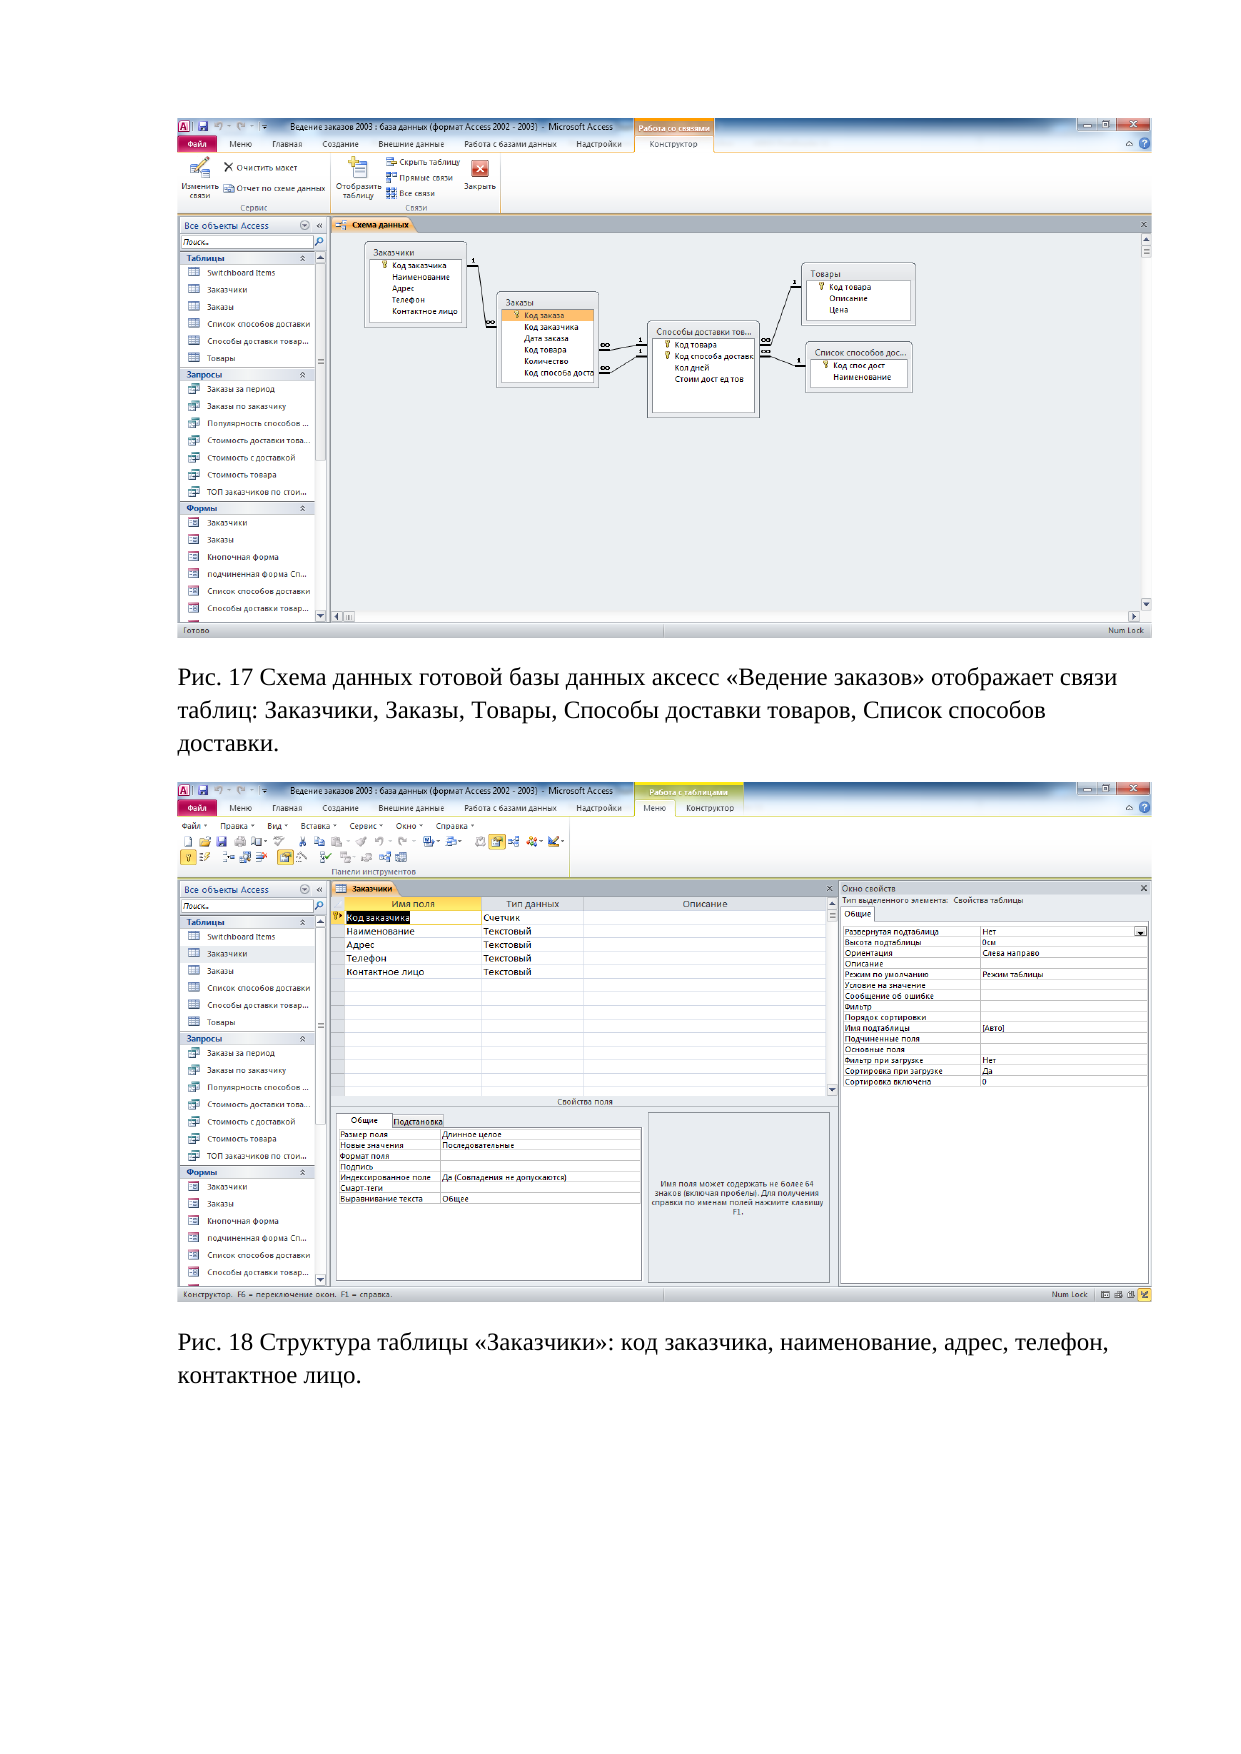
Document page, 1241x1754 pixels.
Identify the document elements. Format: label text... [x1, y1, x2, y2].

picture [177, 118, 1152, 638]
picture [177, 782, 1152, 1302]
text Рис. 18 Структура таблицы «Заказчики»: код заказчика, наименование, адрес, телефон, контактное лицо. [177, 1327, 1152, 1388]
text Рис. 17 Схема данных готовой базы данных аксесс «Ведение заказов» отображает связи таблиц: Заказчики, Заказы, Товары, Способы доставки товаров, Список способов доставки. [177, 662, 1152, 757]
